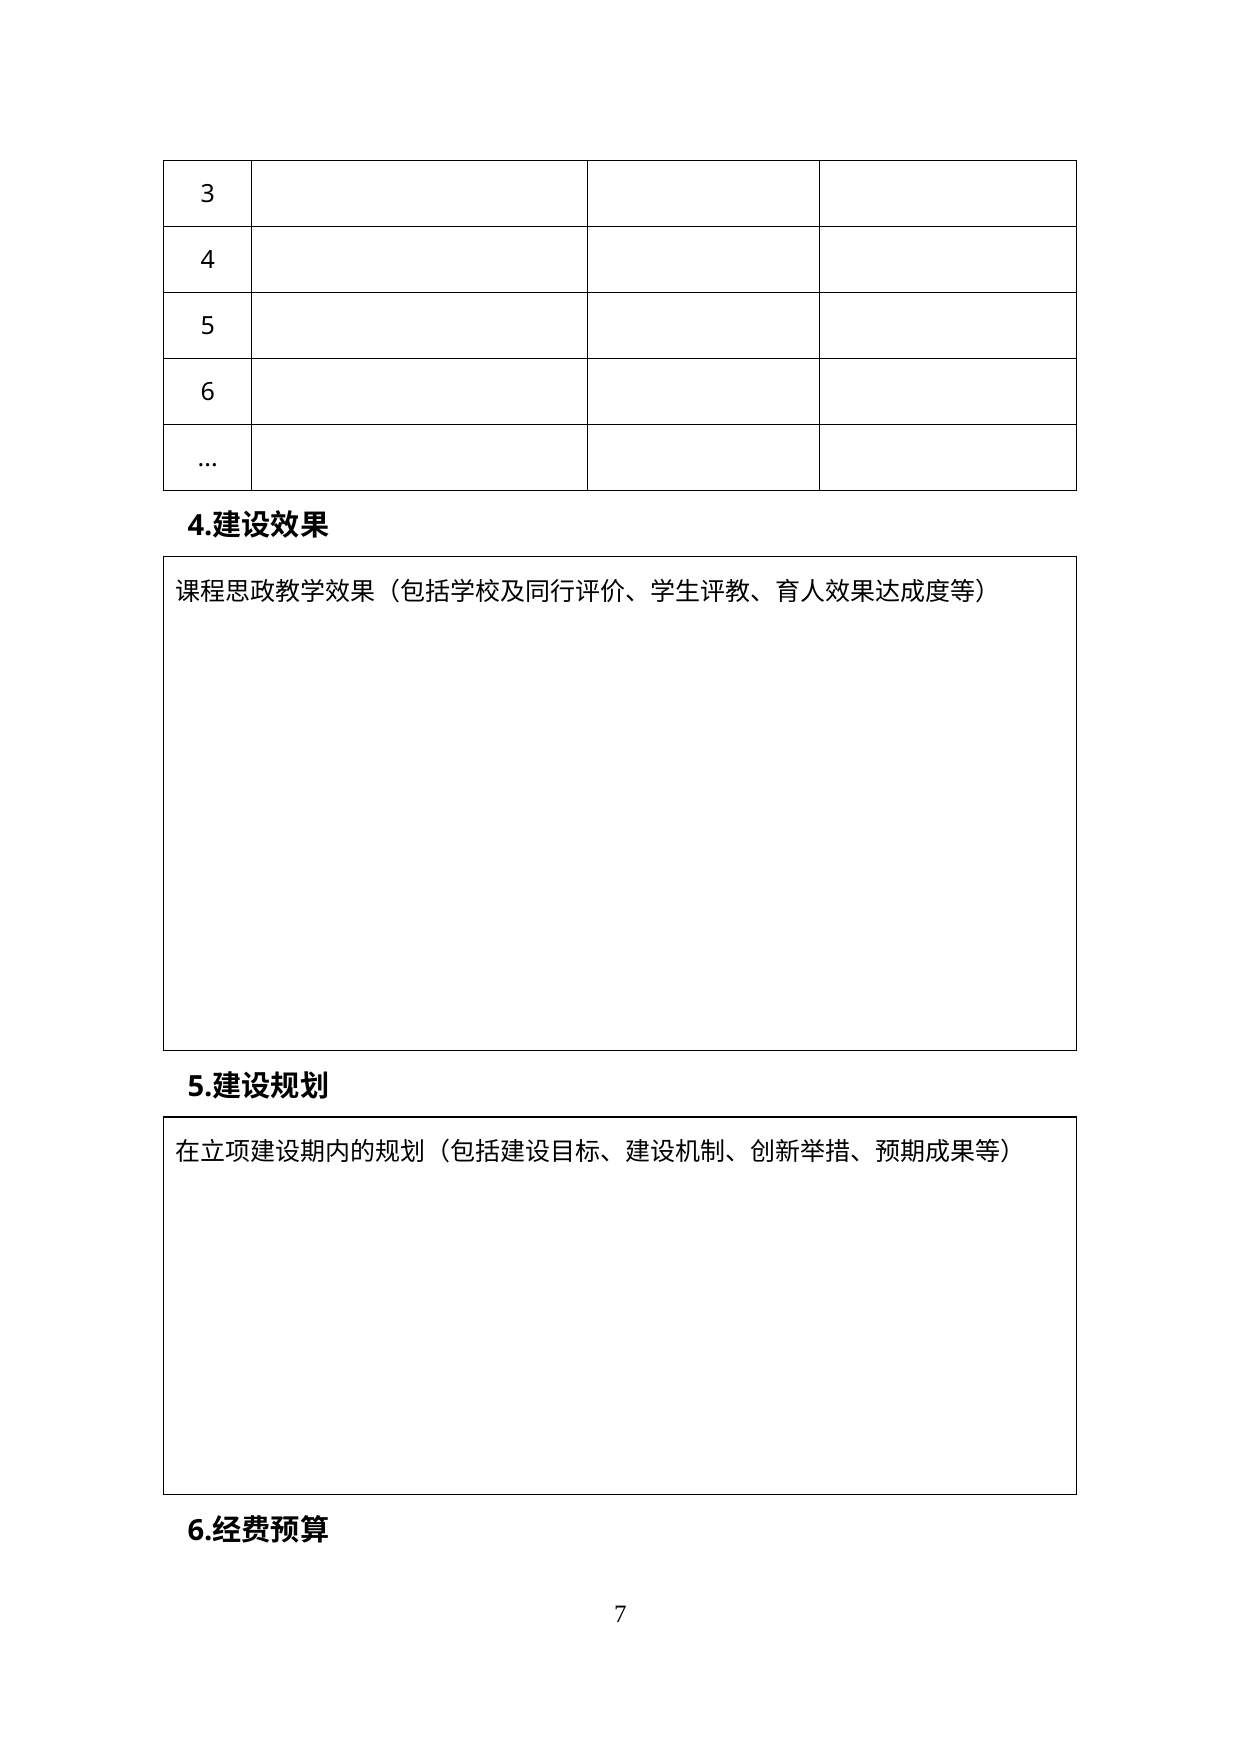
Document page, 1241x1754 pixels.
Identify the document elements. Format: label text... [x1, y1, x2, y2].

table_cell ... [164, 425, 251, 490]
table_cell [252, 359, 587, 424]
table_cell [588, 161, 819, 226]
table_cell [820, 293, 1076, 358]
table_cell 6 [164, 359, 251, 424]
table_cell [588, 425, 819, 490]
table_header 在立项建设期内的规划（包括建设目标、建设机制、创新举措、预期成果等） [164, 1118, 1076, 1494]
table_cell [252, 227, 587, 292]
table_cell [252, 293, 587, 358]
table_cell [588, 359, 819, 424]
table_cell [252, 161, 587, 226]
table_cell [820, 359, 1076, 424]
table_cell [820, 227, 1076, 292]
text 4.建设效果 [187, 491, 1053, 556]
table_header 课程思政教学效果（包括学校及同行评价、学生评教、育人效果达成度等） [164, 557, 1076, 1050]
text 6.经费预算 [187, 1495, 1053, 1560]
table_cell 4 [164, 227, 251, 292]
table_cell 3 [164, 161, 251, 226]
table_cell [820, 425, 1076, 490]
table_cell [820, 161, 1076, 226]
table_cell [588, 293, 819, 358]
text 5.建设规划 [187, 1051, 1053, 1116]
table_cell [252, 425, 587, 490]
table_cell [588, 227, 819, 292]
table_cell 5 [164, 293, 251, 358]
